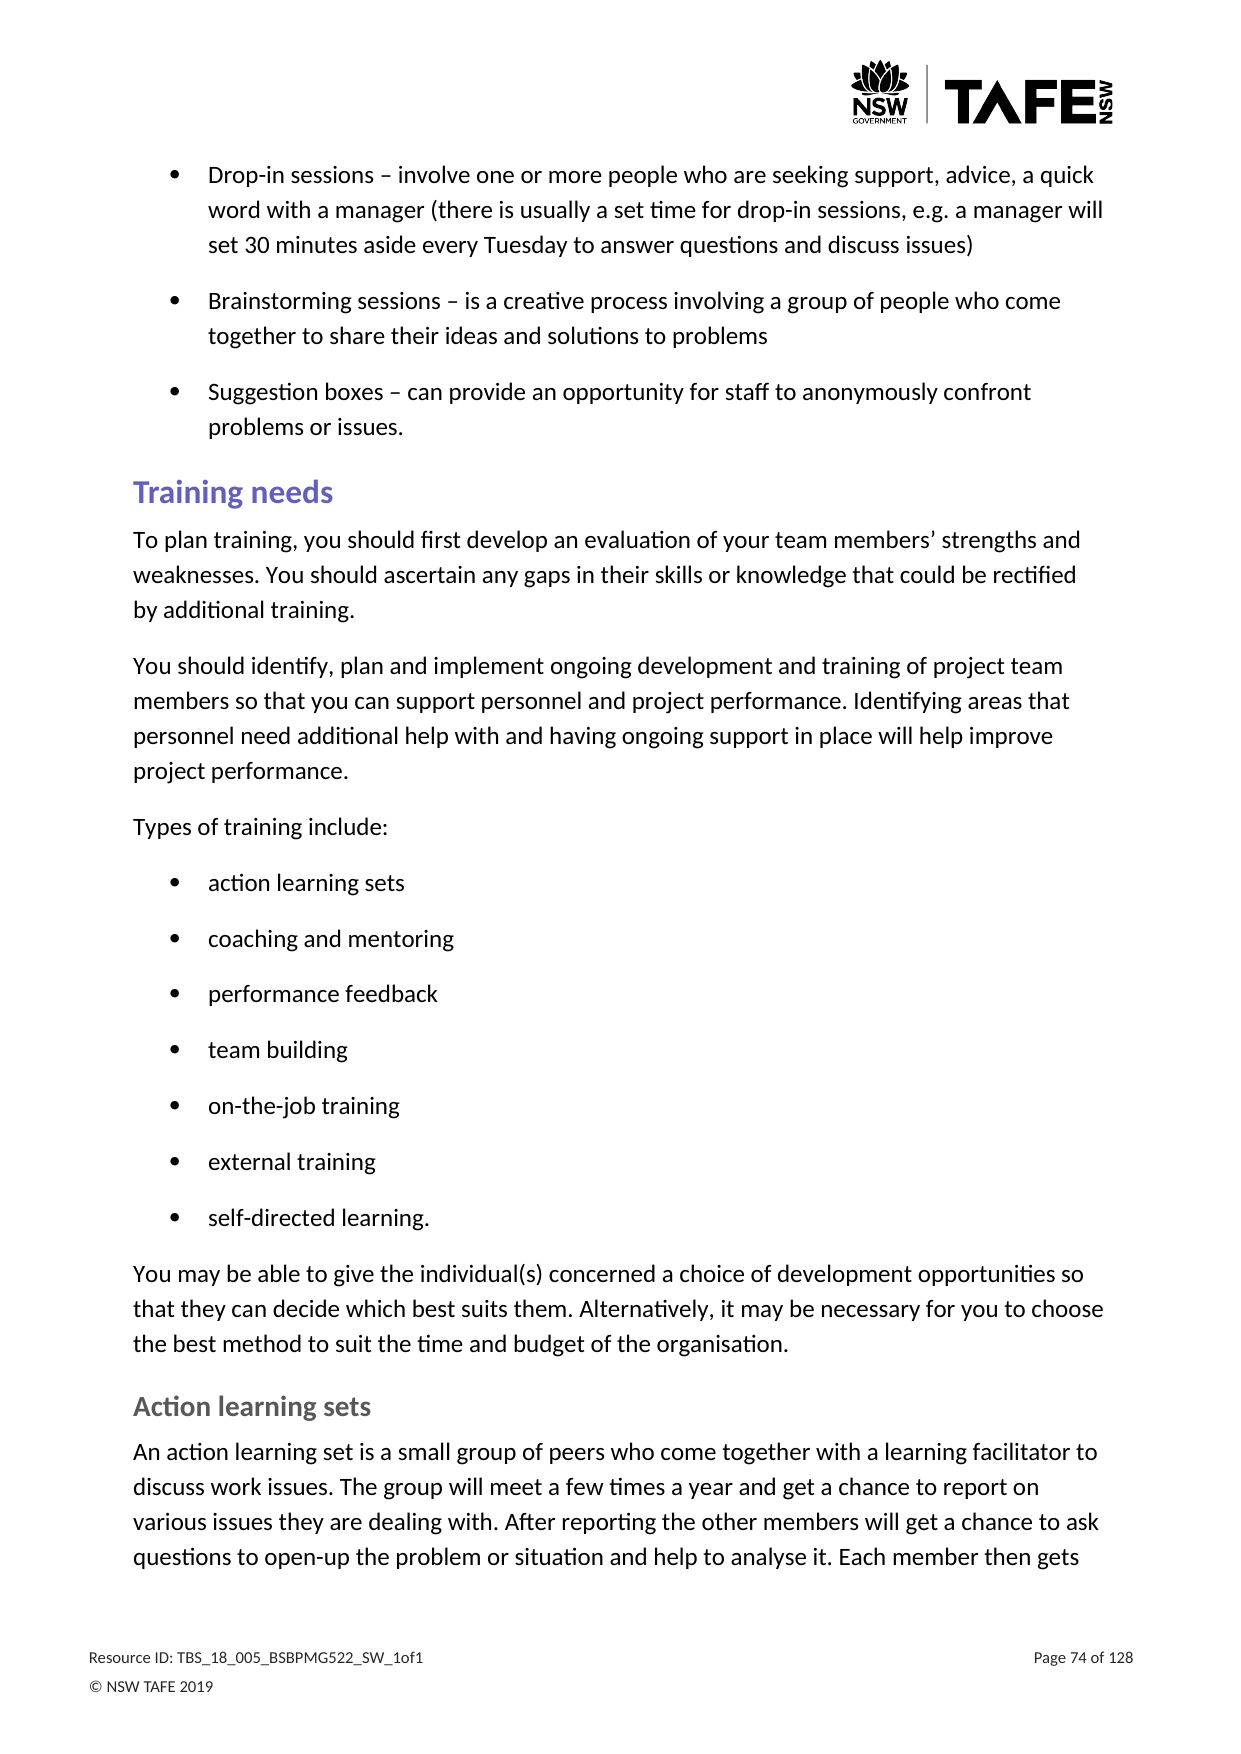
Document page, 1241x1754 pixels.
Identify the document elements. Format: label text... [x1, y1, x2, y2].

subtitle Action learning sets [133, 1388, 1107, 1423]
list performance feedback [170, 978, 1107, 1009]
list self-directed learning. [170, 1202, 1107, 1232]
text To plan training, you should first develop an evaluation of your team members’ strengths and weaknesses. You should ascertain any gaps in their skills or knowledge that could be rectified by additional training. [133, 524, 1107, 625]
text You may be able to give the individual(s) concerned a choice of development opportunities so that they can decide which best suits them. Alternatively, it may be necessary for you to choose the best method to suit the time and budget of the organisation. [133, 1258, 1107, 1358]
list external training [170, 1146, 1107, 1177]
list coaching and mentoring [170, 923, 1107, 953]
picture [851, 59, 1113, 125]
list Brainstorming sessions – is a creative process involving a group of people who come together to share their ideas and solutions to problems [170, 285, 1107, 351]
list on-the-job training [170, 1090, 1107, 1121]
text Types of training include: [133, 811, 1107, 842]
list team building [170, 1034, 1107, 1065]
list action learning sets [170, 867, 1107, 897]
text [133, 1436, 1107, 1571]
subtitle Training needs [133, 471, 1107, 512]
list Drop-in sessions – involve one or more people who are seeking support, advice, a quick word with a manager (there is usually a set time for drop-in sessions, e.g. a manager will set 30 minutes aside every Tuesday to answer questions and discuss issues) [170, 159, 1107, 260]
text You should identify, plan and implement ongoing development and training of project team members so that you can support personnel and project performance. Identifying areas that personnel need additional help with and having ongoing support in place will help improve project performance. [133, 650, 1107, 786]
list Suggestion boxes – can provide an opportunity for staff to anonymously confront problems or issues. [170, 376, 1107, 442]
